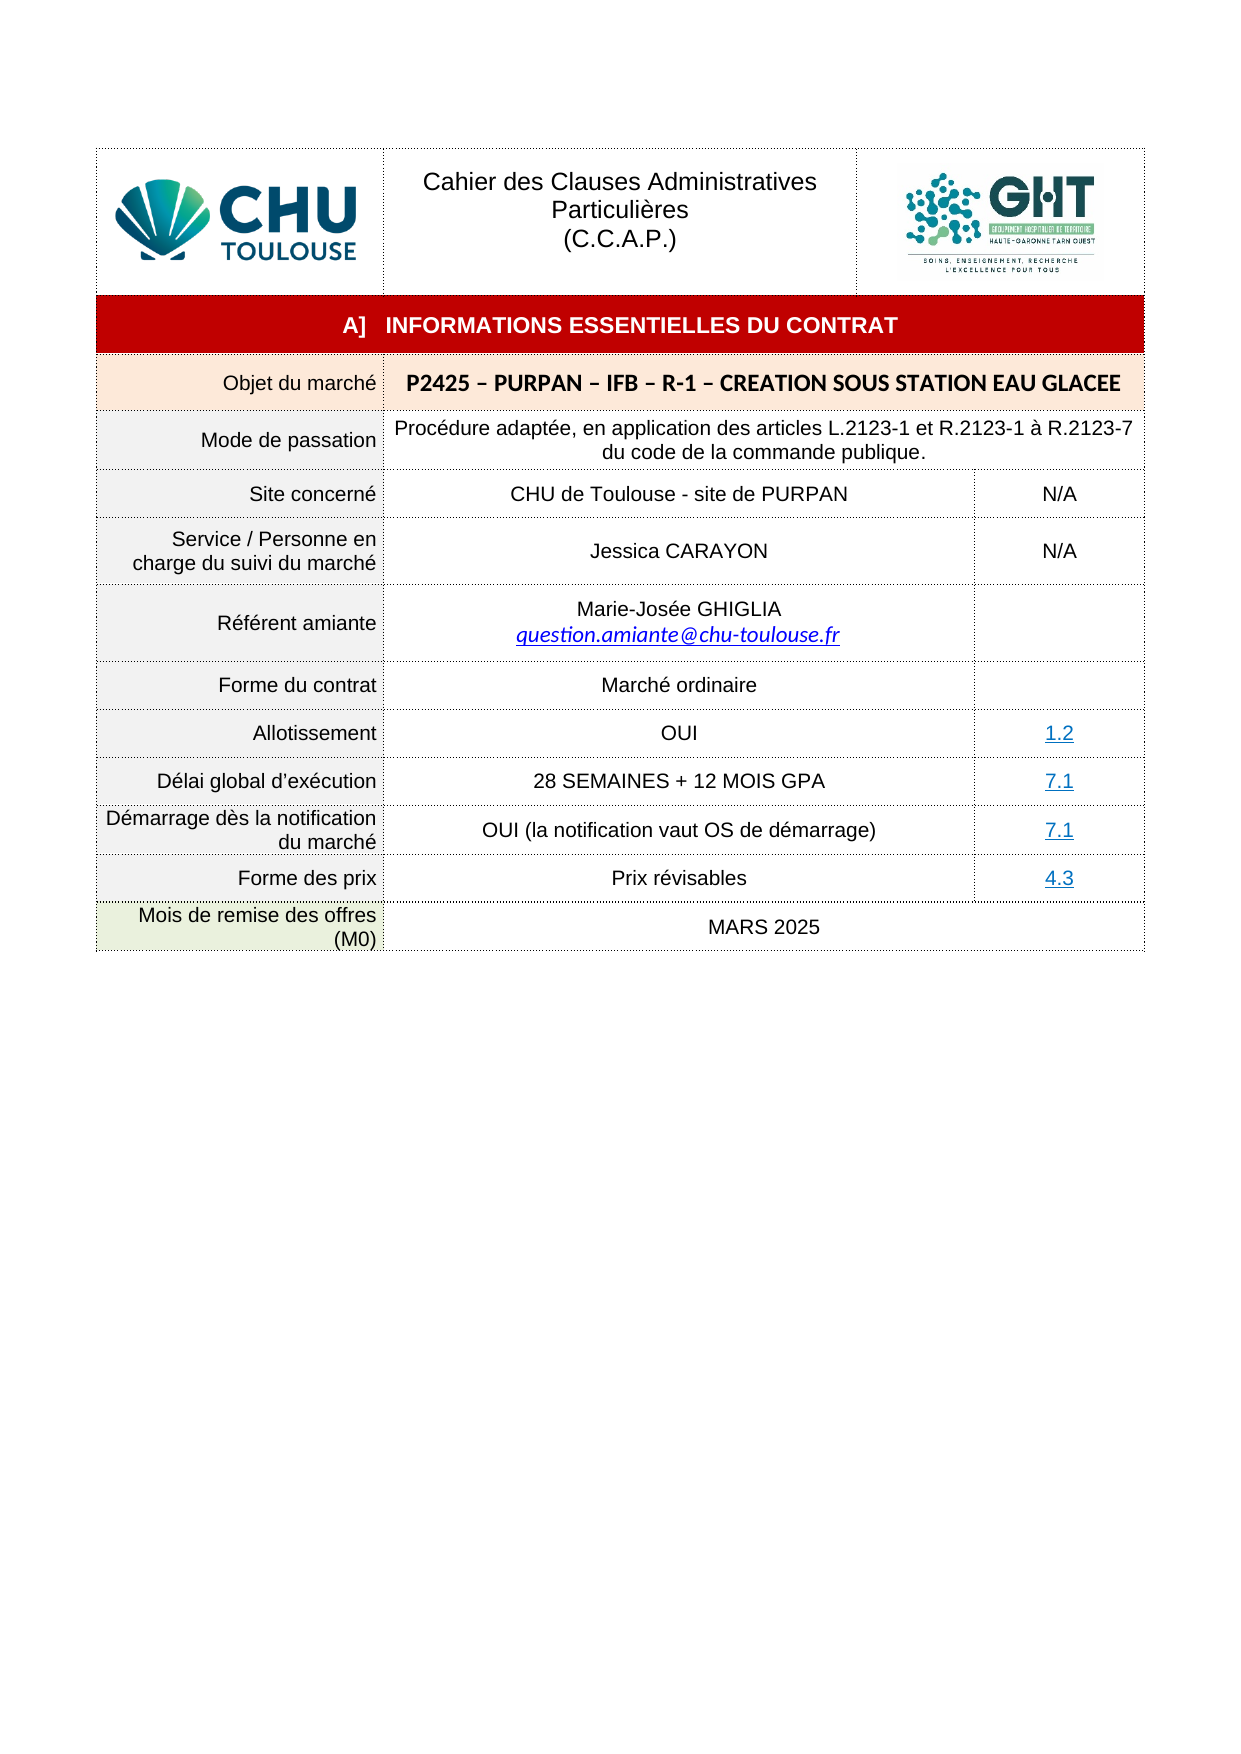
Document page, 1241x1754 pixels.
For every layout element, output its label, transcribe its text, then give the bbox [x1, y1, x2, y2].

table_cell [384, 709, 974, 757]
table_cell Mois de remise des offres (M0) [96, 901, 384, 950]
table_cell N/A [975, 469, 1144, 517]
table_cell [384, 661, 974, 709]
table_cell 4.3 [975, 854, 1144, 901]
table_header [856, 148, 1144, 295]
table_cell Mode de passation [96, 410, 384, 469]
table_cell Allotissement [96, 709, 384, 757]
table_cell 7.1 [975, 805, 1144, 853]
table_cell Référent amiante [96, 584, 384, 661]
table_cell [975, 584, 1144, 661]
table_cell Forme du contrat [96, 661, 384, 709]
table_cell N/A [975, 517, 1144, 583]
table_cell P2425 – PURPAN – IFB – R-1 – CREATION SOUS STATION EAU GLACEE [384, 354, 1144, 410]
table_cell Jessica CARAYON [384, 517, 974, 583]
table_cell Service / Personne en charge du suivi du marché [96, 517, 384, 583]
table_cell [975, 661, 1144, 709]
table_cell Délai global d’exécution [96, 757, 384, 804]
table_cell Objet du marché [96, 354, 384, 410]
table_cell 28 SEMAINES + 12 MOIS GPA [384, 757, 974, 804]
table_cell Marie-Josée GHIGLIA question.amiante@chu-toulouse.fr [384, 584, 974, 661]
table_cell Site concerné [96, 469, 384, 517]
picture [897, 163, 1104, 281]
table_cell 1.2 [975, 709, 1144, 757]
table_cell [384, 854, 974, 901]
table_header Cahier des Clauses Administratives Particulières (C.C.A.P.) [384, 148, 856, 295]
table_cell MARS 2025 [384, 901, 1144, 950]
table_cell [384, 805, 974, 853]
table_cell du code de la commande publique. [384, 410, 1144, 469]
picture [111, 169, 369, 274]
table_cell Forme des prix [96, 854, 384, 901]
table_cell 7.1 [975, 757, 1144, 804]
table_cell CHU de Toulouse - site de PURPAN [384, 469, 974, 517]
table_cell Démarrage dès la notification du marché [96, 805, 384, 853]
table_header [96, 148, 384, 295]
table_cell A] INFORMATIONS ESSENTIELLES DU CONTRAT [96, 295, 1144, 353]
